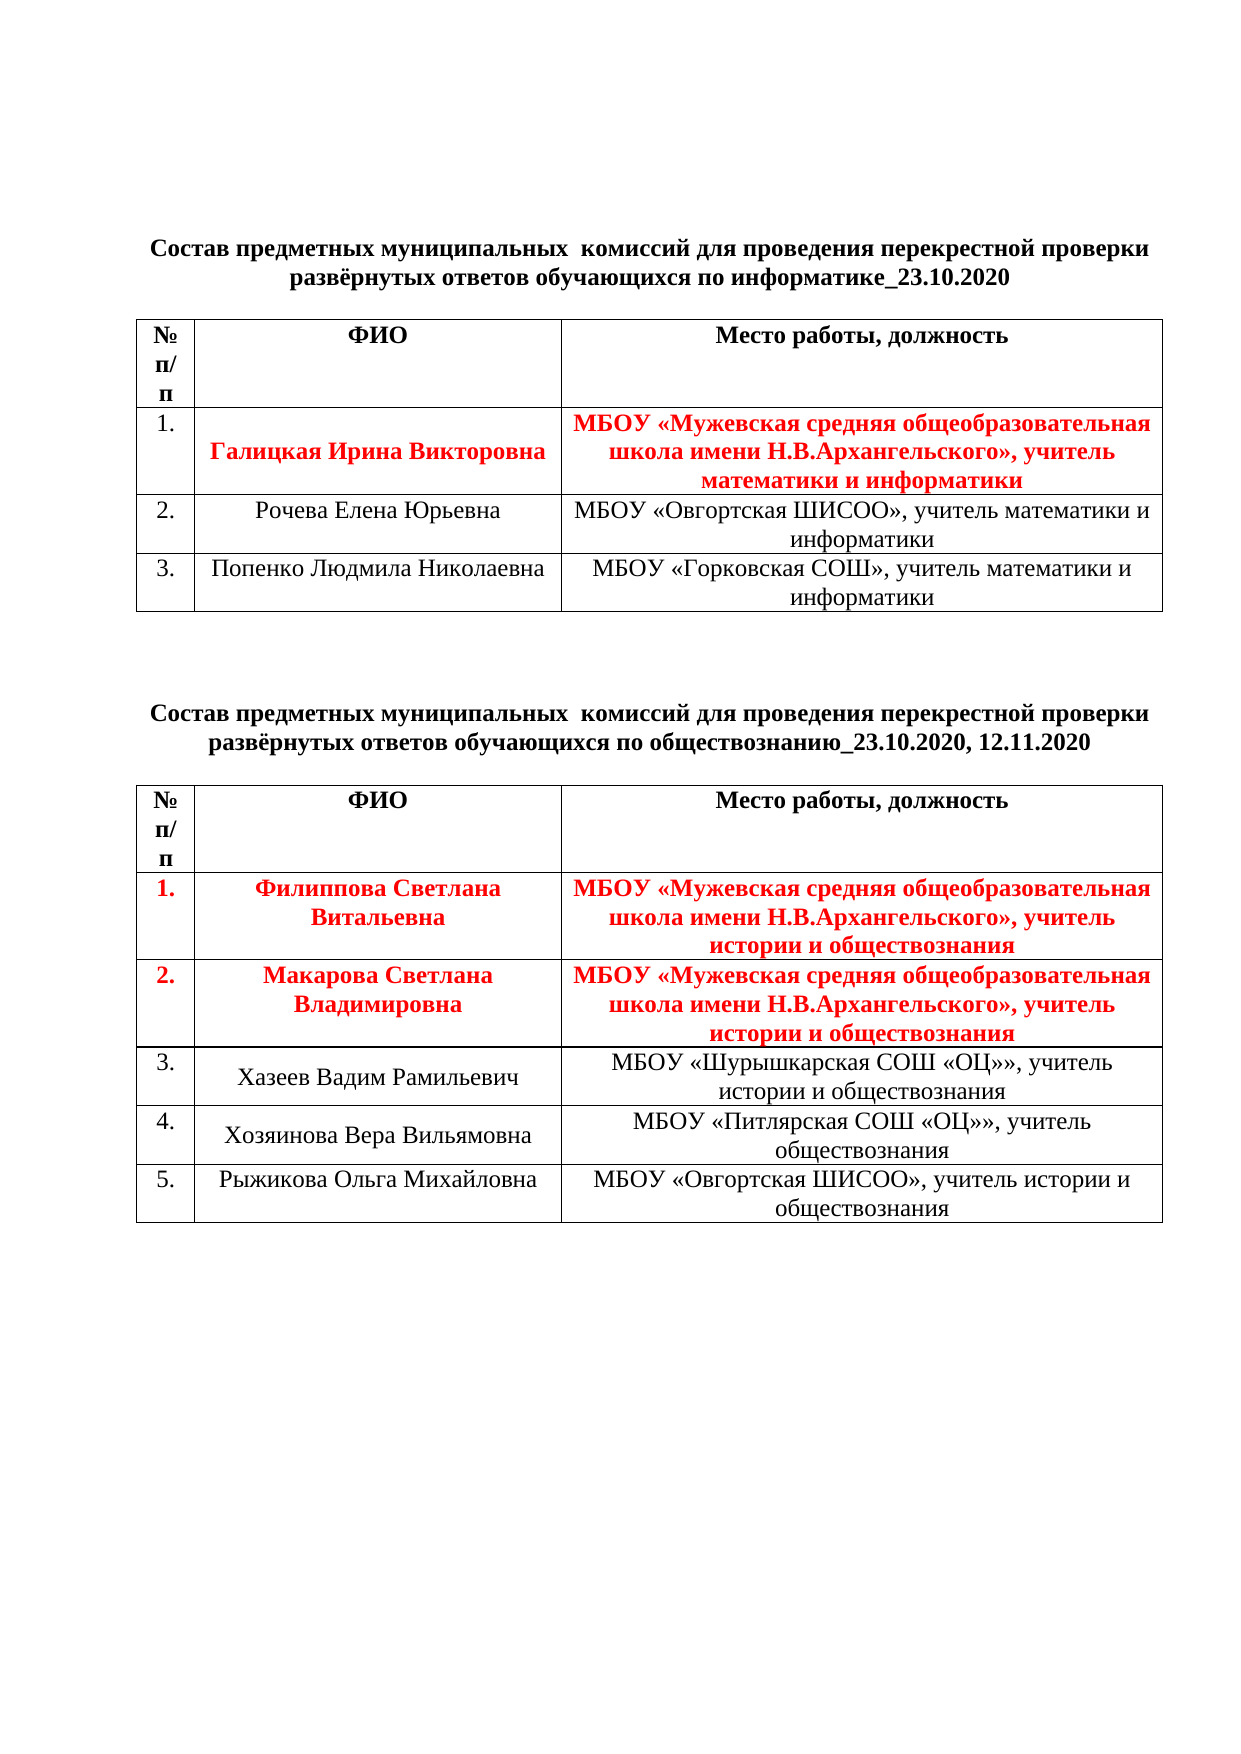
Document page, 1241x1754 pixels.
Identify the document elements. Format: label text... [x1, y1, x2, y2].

table_cell 2. [137, 495, 194, 552]
table_cell 1. [137, 873, 194, 959]
table_header № п/п [137, 786, 194, 872]
table_cell МБОУ «Горковская СОШ», учитель математики и информатики [562, 554, 1162, 611]
table_cell Хазеев Вадим Рамильевич [195, 1048, 561, 1105]
table_cell МБОУ «Мужевская средняя общеобразовательная школа имени Н.В.Архангельского», учитель истории и обществознания [562, 873, 1162, 959]
table_cell Хозяинова Вера Вильямовна [195, 1106, 561, 1163]
table_cell МБОУ «Мужевская средняя общеобразовательная школа имени Н.В.Архангельского», учитель истории и обществознания [562, 960, 1162, 1046]
table_cell МБОУ «Питлярская СОШ «ОЦ»», учитель обществознания [562, 1106, 1162, 1163]
table_cell 1. [137, 408, 194, 494]
table_cell Рочева Елена Юрьевна [195, 495, 561, 552]
text Состав предметных муниципальных комиссий для проведения перекрестной проверки развёрнутых ответов обучающихся по информатике_23.10.2020 [148, 233, 1152, 291]
table_cell Филиппова Светлана Витальевна [195, 873, 561, 959]
table_cell Попенко Людмила Николаевна [195, 554, 561, 611]
table_cell МБОУ «Шурышкарская СОШ «ОЦ»», учитель истории и обществознания [562, 1048, 1162, 1105]
table_cell 2. [137, 960, 194, 1046]
text Состав предметных муниципальных комиссий для проведения перекрестной проверки развёрнутых ответов обучающихся по обществознанию_23.10.2020, 12.11.2020 [148, 698, 1152, 756]
table_cell МБОУ «Овгортская ШИСОО», учитель математики и информатики [562, 495, 1162, 552]
table_cell 3. [137, 1048, 194, 1105]
table_header Место работы, должность [562, 320, 1162, 407]
table_cell 4. [137, 1106, 194, 1163]
table_cell 5. [137, 1165, 194, 1222]
table_header ФИО [195, 320, 561, 407]
table_cell Макарова Светлана Владимировна [195, 960, 561, 1046]
table_header Место работы, должность [562, 786, 1162, 872]
table_cell 3. [137, 554, 194, 611]
table_cell МБОУ «Овгортская ШИСОО», учитель истории и обществознания [562, 1165, 1162, 1222]
table_header ФИО [195, 786, 561, 872]
table_cell МБОУ «Мужевская средняя общеобразовательная школа имени Н.В.Архангельского», учитель математики и информатики [562, 408, 1162, 494]
table_header № п/п [137, 320, 194, 407]
table_cell Рыжикова Ольга Михайловна [195, 1165, 561, 1222]
table_cell Галицкая Ирина Викторовна [195, 408, 561, 494]
